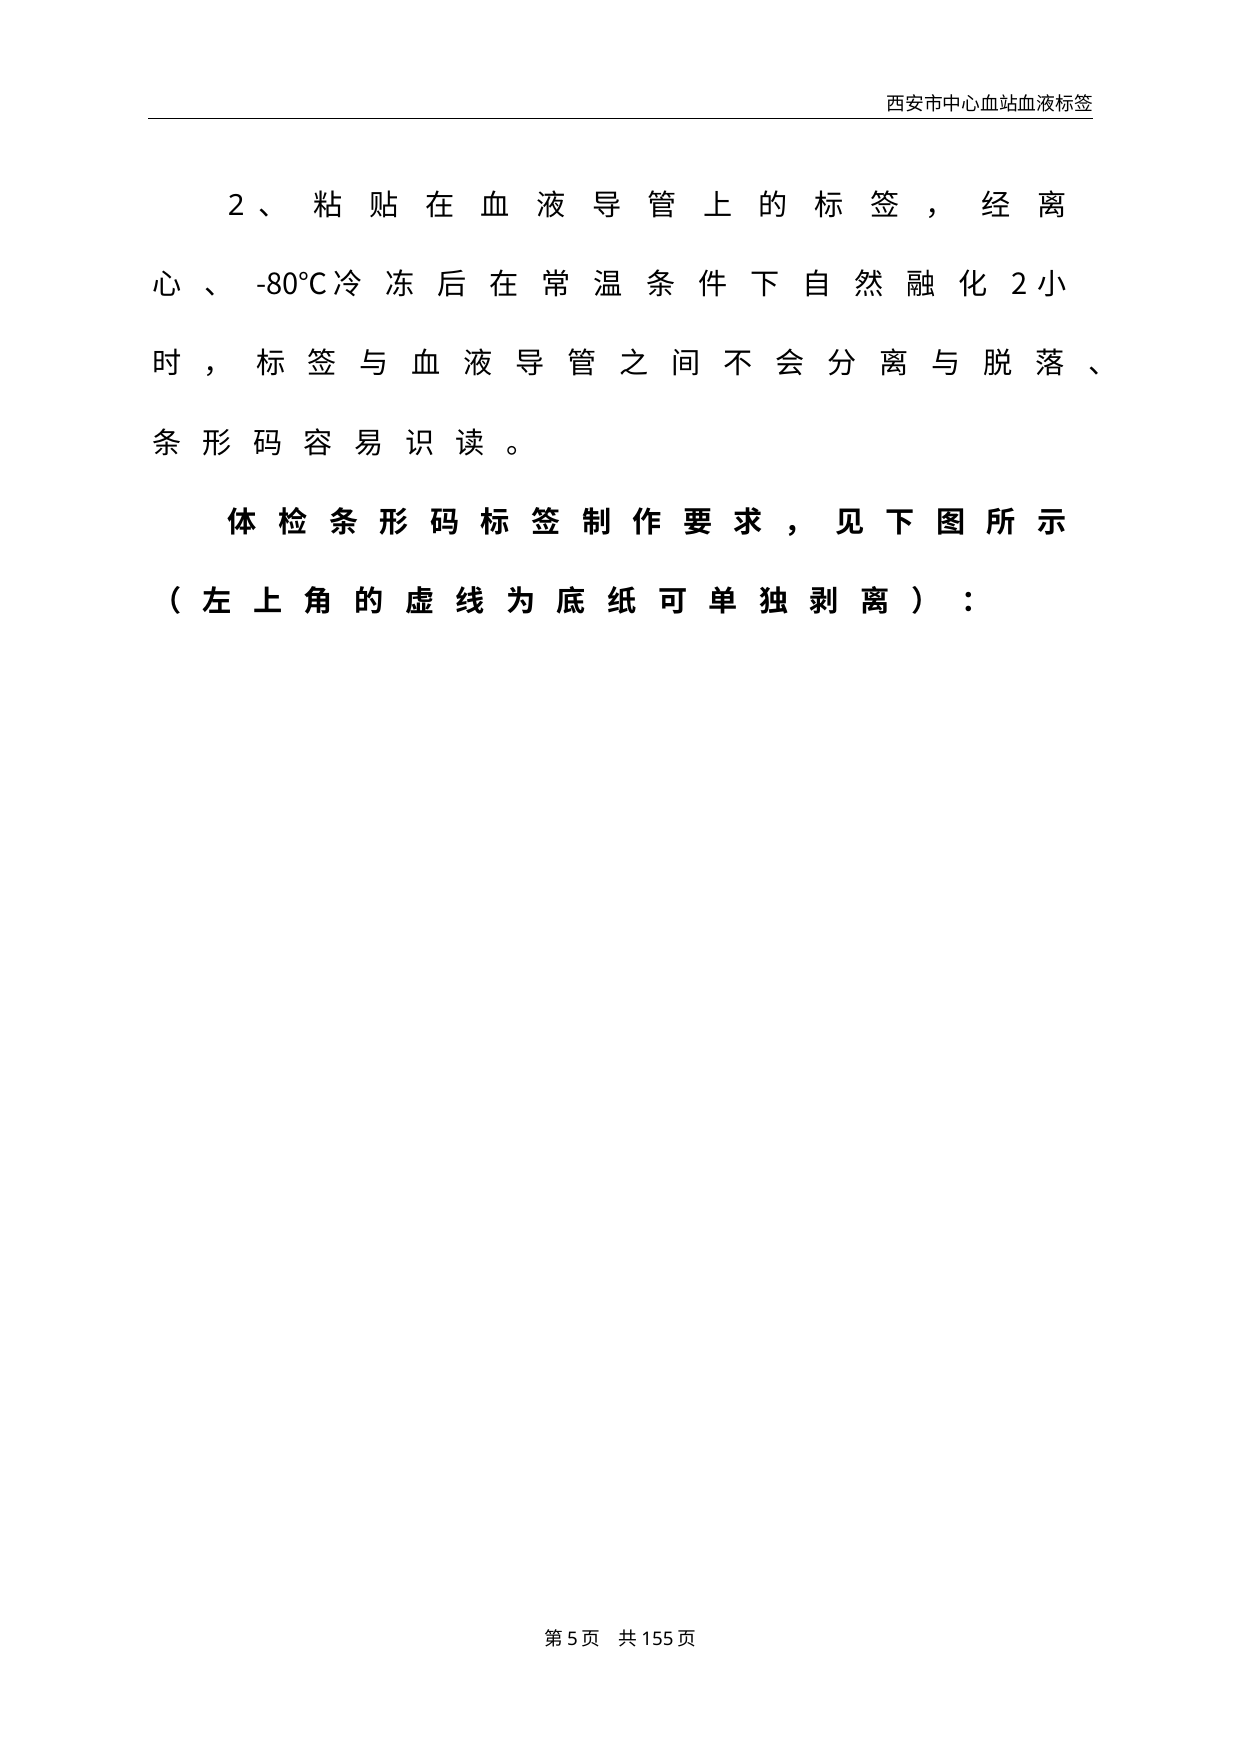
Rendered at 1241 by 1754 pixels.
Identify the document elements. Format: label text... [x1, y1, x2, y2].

text 体检条形码标签制作要求，见下图所示（左上角的虚线为底纸可单独剥离）： [152, 480, 1088, 639]
text 2、粘贴在血液导管上的标签，经离心、-80℃冷冻后在常温条件下自然融化2小时，标签与血液导管之间不会分离与脱落、条形码容易识读。 [152, 163, 1088, 480]
